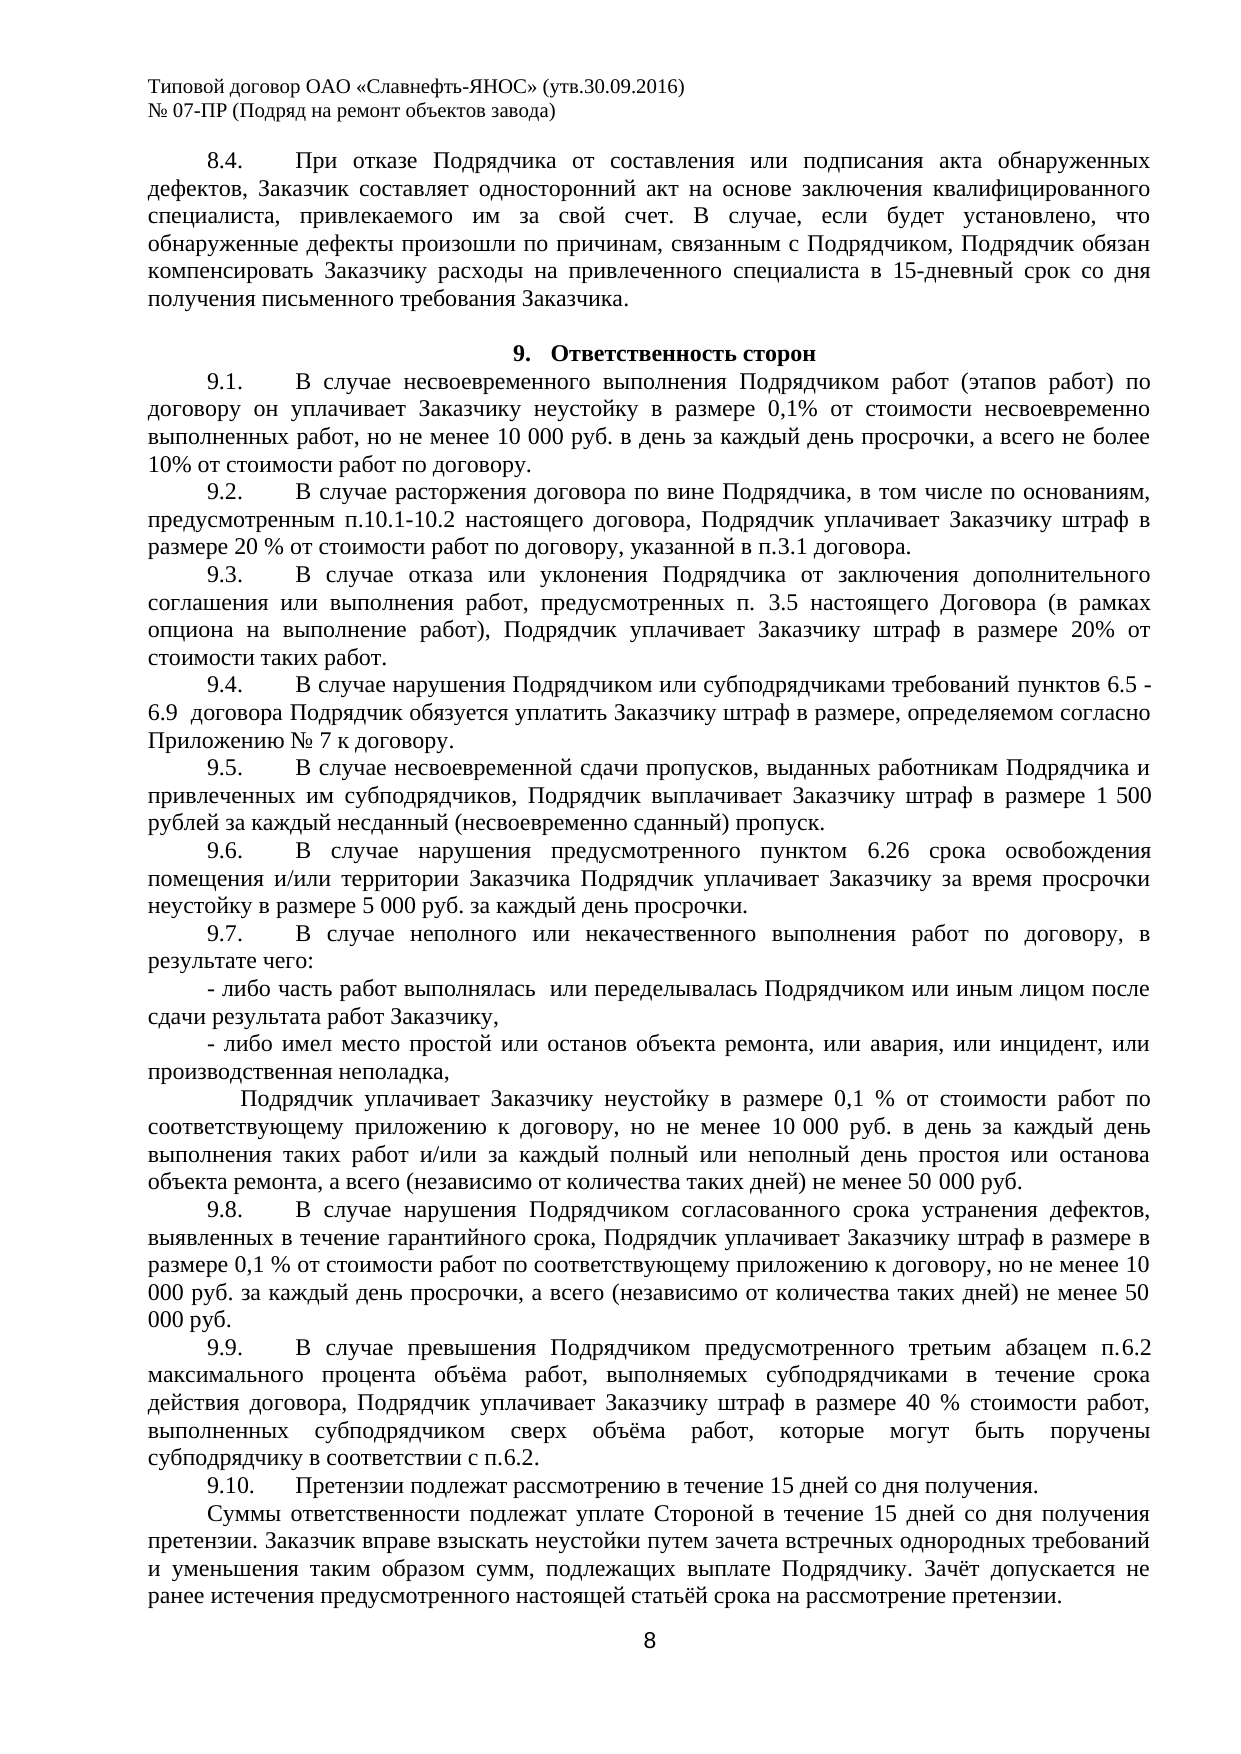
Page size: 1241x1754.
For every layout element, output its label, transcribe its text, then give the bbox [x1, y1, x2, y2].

list В случае несвоевременного выполнения Подрядчиком работ (этапов работ) по договору он уплачивает Заказчику неустойку в размере 0,1% от стоимости несвоевременно выполненных работ, но не менее 10 000 руб. в день за каждый день просрочки, а всего не более 10% от стоимости работ по договору. [148, 367, 1152, 477]
list В случае нарушения Подрядчиком согласованного срока устранения дефектов, выявленных в течение гарантийного срока, Подрядчик уплачивает Заказчику штраф в размере в размере 0,1 % от стоимости работ по соответствующему приложению к договору, но не менее 10 000 руб. за каждый день просрочки, а всего (независимо от количества таких дней) не менее 50 000 руб. [148, 1195, 1152, 1333]
list В случае нарушения предусмотренного пунктом 6.26 срока освобождения помещения и/или территории Заказчика Подрядчик уплачивает Заказчику за время просрочки неустойку в размере 5 000 руб. за каждый день просрочки. [148, 836, 1152, 919]
text Суммы ответственности подлежат уплате Стороной в течение 15 дней со дня получения претензии. Заказчик вправе взыскать неустойки путем зачета встречных однородных требований и уменьшения таким образом сумм, подлежащих выплате Подрядчику. Зачёт допускается не ранее истечения предусмотренного настоящей статьёй срока на рассмотрение претензии. [148, 1498, 1152, 1609]
text - либо часть работ выполнялась или переделывалась Подрядчиком или иным лицом после сдачи результата работ Заказчику, [148, 974, 1152, 1029]
text - либо имел место простой или останов объекта ремонта, или авария, или инцидент, или производственная неполадка, [148, 1029, 1152, 1084]
list В случае превышения Подрядчиком предусмотренного третьим абзацем п.6.2 максимального процента объёма работ, выполняемых субподрядчиками в течение срока действия договора, Подрядчик уплачивает Заказчику штраф в размере 40 % стоимости работ, выполненных субподрядчиком сверх объёма работ, которые могут быть поручены субподрядчику в соответствии с п.6.2. [148, 1333, 1152, 1471]
list В случае несвоевременной сдачи пропусков, выданных работникам Подрядчика и привлеченных им субподрядчиков, Подрядчик выплачивает Заказчику штраф в размере 1 500 рублей за каждый несданный (несвоевременно сданный) пропуск. [148, 753, 1152, 836]
list В случае неполного или некачественного выполнения работ по договору, в результате чего: [148, 919, 1152, 974]
list В случае отказа или уклонения Подрядчика от заключения дополнительного соглашения или выполнения работ, предусмотренных п. 3.6 настоящего Договора (в рамках опциона на выполнение работ), Подрядчик уплачивает Заказчику штраф в размере 20% от стоимости таких работ. [148, 560, 1152, 670]
list При отказе Подрядчика от составления или подписания акта обнаруженных дефектов, Заказчик составляет односторонний акт на основе заключения квалифицированного специалиста, привлекаемого им за свой счет. В случае, если будет установлено, что обнаруженные дефекты произошли по причинам, связанным с Подрядчиком, Подрядчик обязан компенсировать Заказчику расходы на привлеченного специалиста в 15-дневный срок со дня получения письменного требования Заказчика. [148, 146, 1152, 312]
list Претензии подлежат рассмотрению в течение 15 дней со дня получения. [148, 1471, 1152, 1498]
list В случае расторжения договора по вине Подрядчика, в том числе по основаниям, предусмотренным п.10.1-10.2 настоящего договора, Подрядчик уплачивает Заказчику штраф в размере 20 % от стоимости работ по договору, указанной в п.3.1 договора. [148, 477, 1152, 560]
text Подрядчик уплачивает Заказчику неустойку в размере 0,1 % от стоимости работ по соответствующему приложению к договору, но не менее 10 000 руб. в день за каждый день выполнения таких работ и/или за каждый полный или неполный день простоя или останова объекта ремонта, а всего (независимо от количества таких дней) не менее 50 000 руб. [148, 1084, 1152, 1195]
list В случае нарушения Подрядчиком или субподрядчиками требований пунктов 6.5 - 6.9 договора Подрядчик обязуется уплатить Заказчику штраф в размере, определяемом согласно Приложению № к договору. [148, 670, 1152, 753]
list Ответственность сторон [177, 339, 1152, 367]
